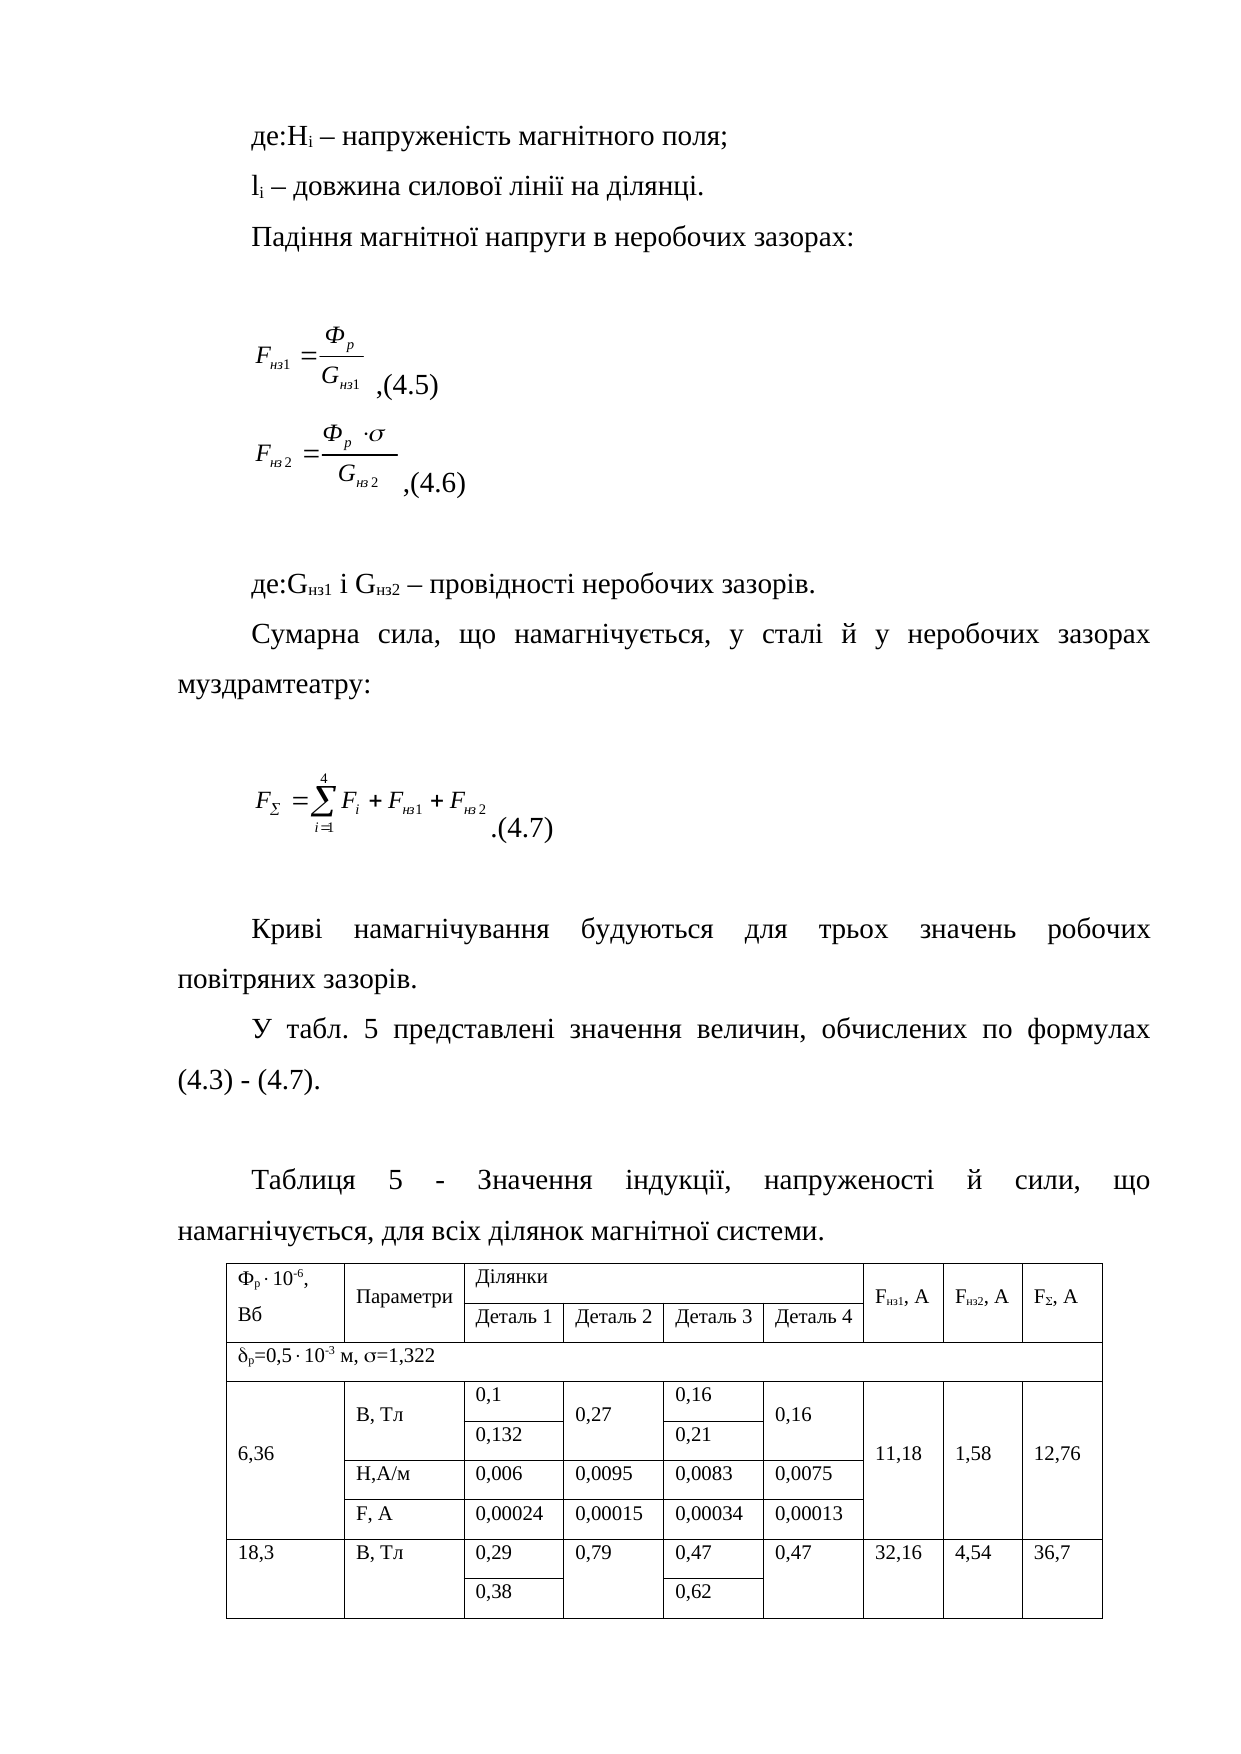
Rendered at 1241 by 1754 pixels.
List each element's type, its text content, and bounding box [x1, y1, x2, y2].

text ,(4.5) [177, 319, 1152, 401]
table_cell 0,00015 [564, 1500, 663, 1539]
table_cell 0,00034 [664, 1500, 763, 1539]
text ,(4.6) [177, 417, 1152, 499]
table_cell 11,18 [864, 1382, 943, 1539]
table_cell 1,58 [944, 1382, 1022, 1539]
text Падіння магнітної напруги в неробочих зазорах: [177, 219, 1152, 252]
text де:Hi – напруженість магнітного поля; [177, 118, 1152, 152]
text Таблиця 5 - Значення індукції, напруженості й сили, що намагнічується, для всіх ділянок магнітної системи. [177, 1162, 1152, 1246]
table_cell 0,0075 [764, 1461, 863, 1499]
table_cell В, Тл [345, 1382, 464, 1460]
table_cell Деталь 4 [764, 1304, 863, 1342]
table_header Ділянки [465, 1264, 863, 1302]
table_cell Деталь 2 [564, 1304, 663, 1342]
table_cell 0,16 [664, 1382, 763, 1421]
table_header Фр10-6, Вб [227, 1264, 344, 1342]
text Сумарна сила, що намагнічується, у сталі й у неробочих зазорах муздрамтеатру: [177, 616, 1152, 700]
table_cell 0,47 [664, 1540, 763, 1578]
table_cell 36,7 [1023, 1540, 1102, 1617]
text .(4.7) [177, 767, 1152, 844]
table_cell 0,29 [465, 1540, 563, 1578]
text li – довжина силової лінії на ділянці. [177, 168, 1152, 202]
table_cell 0,38 [465, 1579, 563, 1617]
text де:Gнз1 і Gнз2 – провідності неробочих зазорів. [177, 566, 1152, 599]
table_cell 0,132 [465, 1422, 563, 1460]
table_cell 32,16 [864, 1540, 943, 1617]
table_cell 0,1 [465, 1382, 563, 1421]
table_cell 0,00024 [465, 1500, 563, 1539]
table_cell 0,006 [465, 1461, 563, 1499]
table_cell 4,54 [944, 1540, 1022, 1617]
table_header Fнз1, А [864, 1264, 943, 1342]
table_cell р=0,510-, =1,322 [227, 1343, 1102, 1381]
table_cell Н,А/м [345, 1461, 464, 1499]
table_cell В, Тл [345, 1540, 464, 1617]
table_cell Деталь 1 [465, 1304, 563, 1342]
table_cell 0,21 [664, 1422, 763, 1460]
table_cell 0,62 [664, 1579, 763, 1617]
table_cell 12,76 [1023, 1382, 1102, 1539]
table_cell 0,0095 [564, 1461, 663, 1499]
table_header F, А [1023, 1264, 1102, 1342]
table_cell 0,0083 [664, 1461, 763, 1499]
table_cell 0,16 [764, 1382, 863, 1460]
table_cell 0,47 [764, 1540, 863, 1617]
table_cell Деталь 3 [664, 1304, 763, 1342]
table_header Параметри [345, 1264, 464, 1342]
table_cell 6,36 [227, 1382, 344, 1539]
table_header Fнз2, А [944, 1264, 1022, 1342]
table_cell 18,3 [227, 1540, 344, 1617]
text У табл. 5 представлені значення величин, обчислених по формулах (4.3) - (4.7). [177, 1012, 1152, 1095]
table_cell 0,79 [564, 1540, 663, 1617]
table_cell 0,00013 [764, 1500, 863, 1539]
text Криві намагнічування будуються для трьох значень робочих повітряних зазорів. [177, 911, 1152, 995]
table_cell F, А [345, 1500, 464, 1539]
table_cell 0,27 [564, 1382, 663, 1460]
